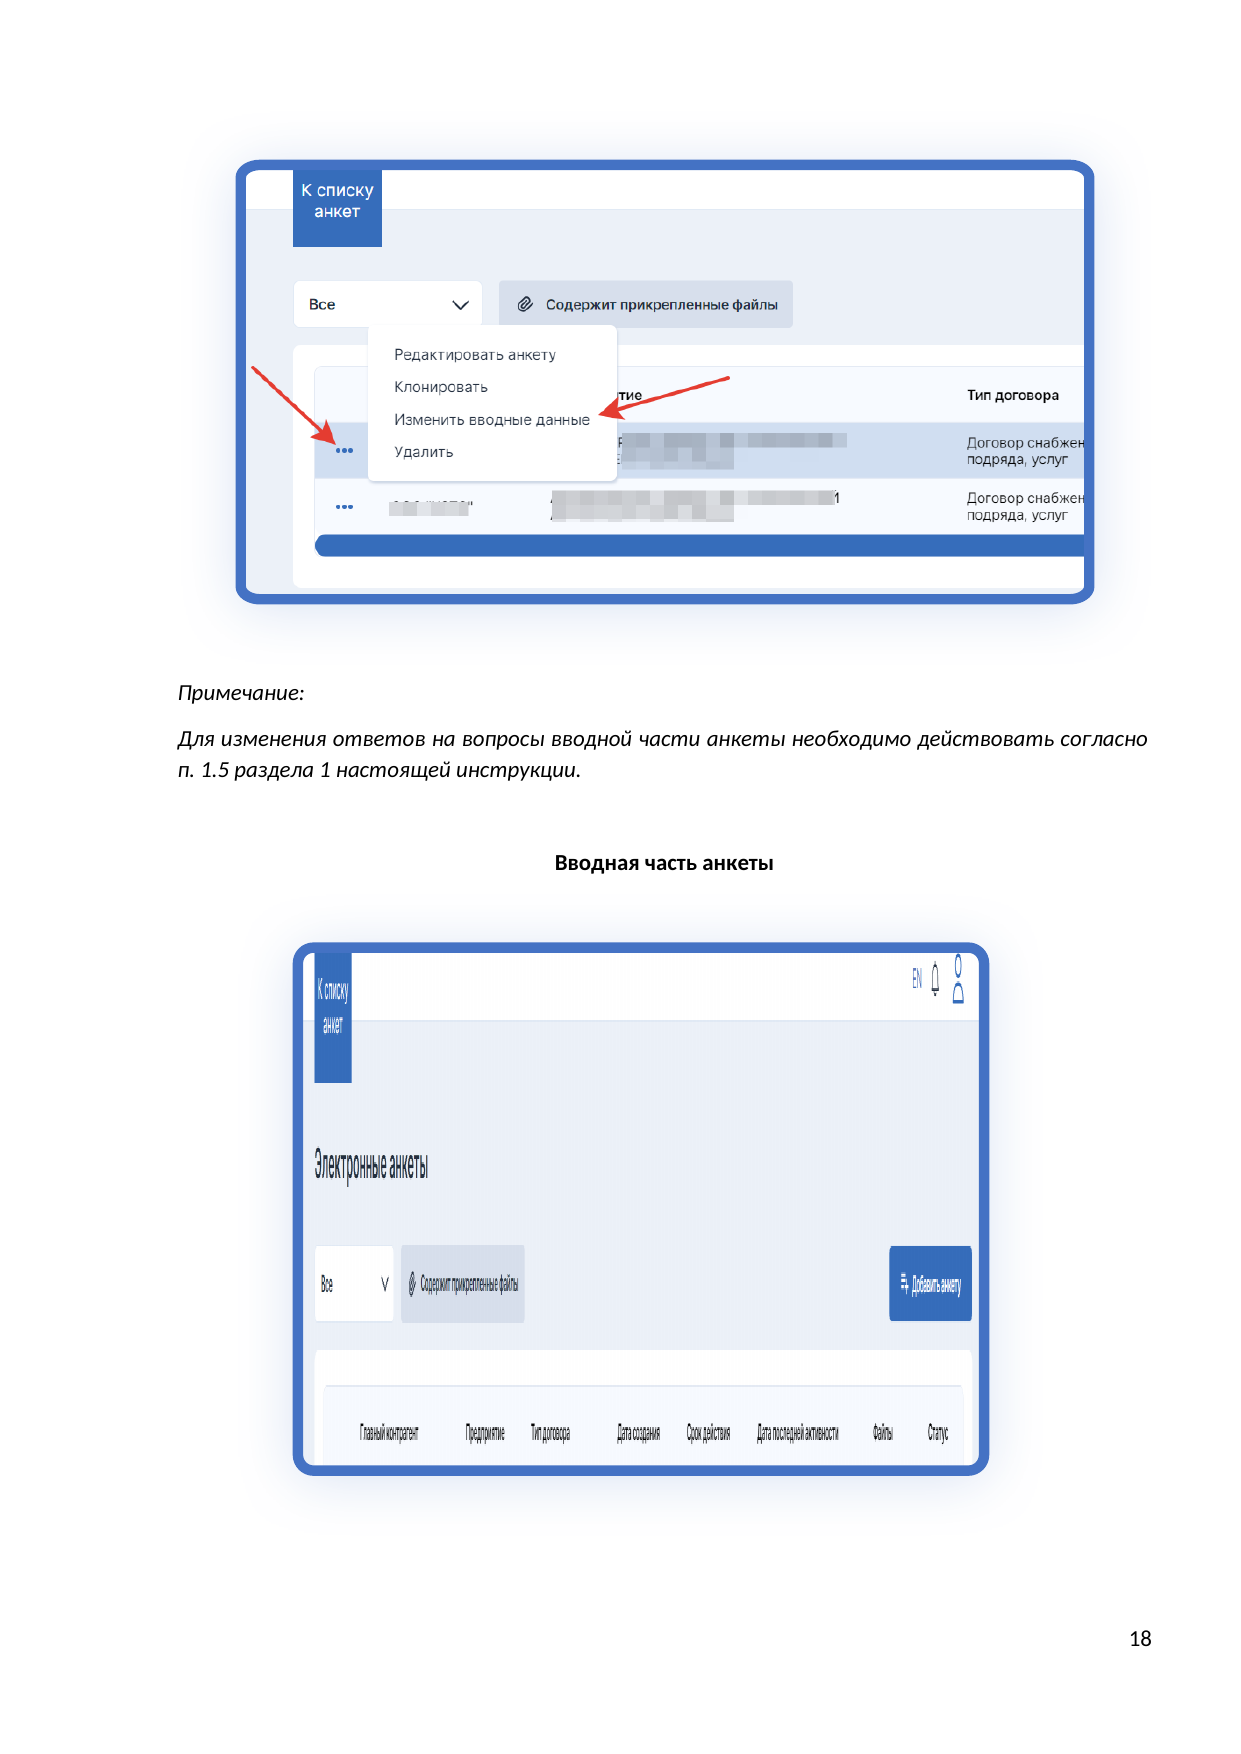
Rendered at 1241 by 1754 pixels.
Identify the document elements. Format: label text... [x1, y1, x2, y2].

text Для изменения ответов на вопросы вводной части анкеты необходимо действовать согласно п. 1.5 раздела 1 настоящей инструкции. [177, 724, 1152, 783]
text Вводная часть анкеты [177, 848, 1152, 877]
text Примечание: [177, 678, 1152, 706]
picture [246, 171, 1084, 594]
